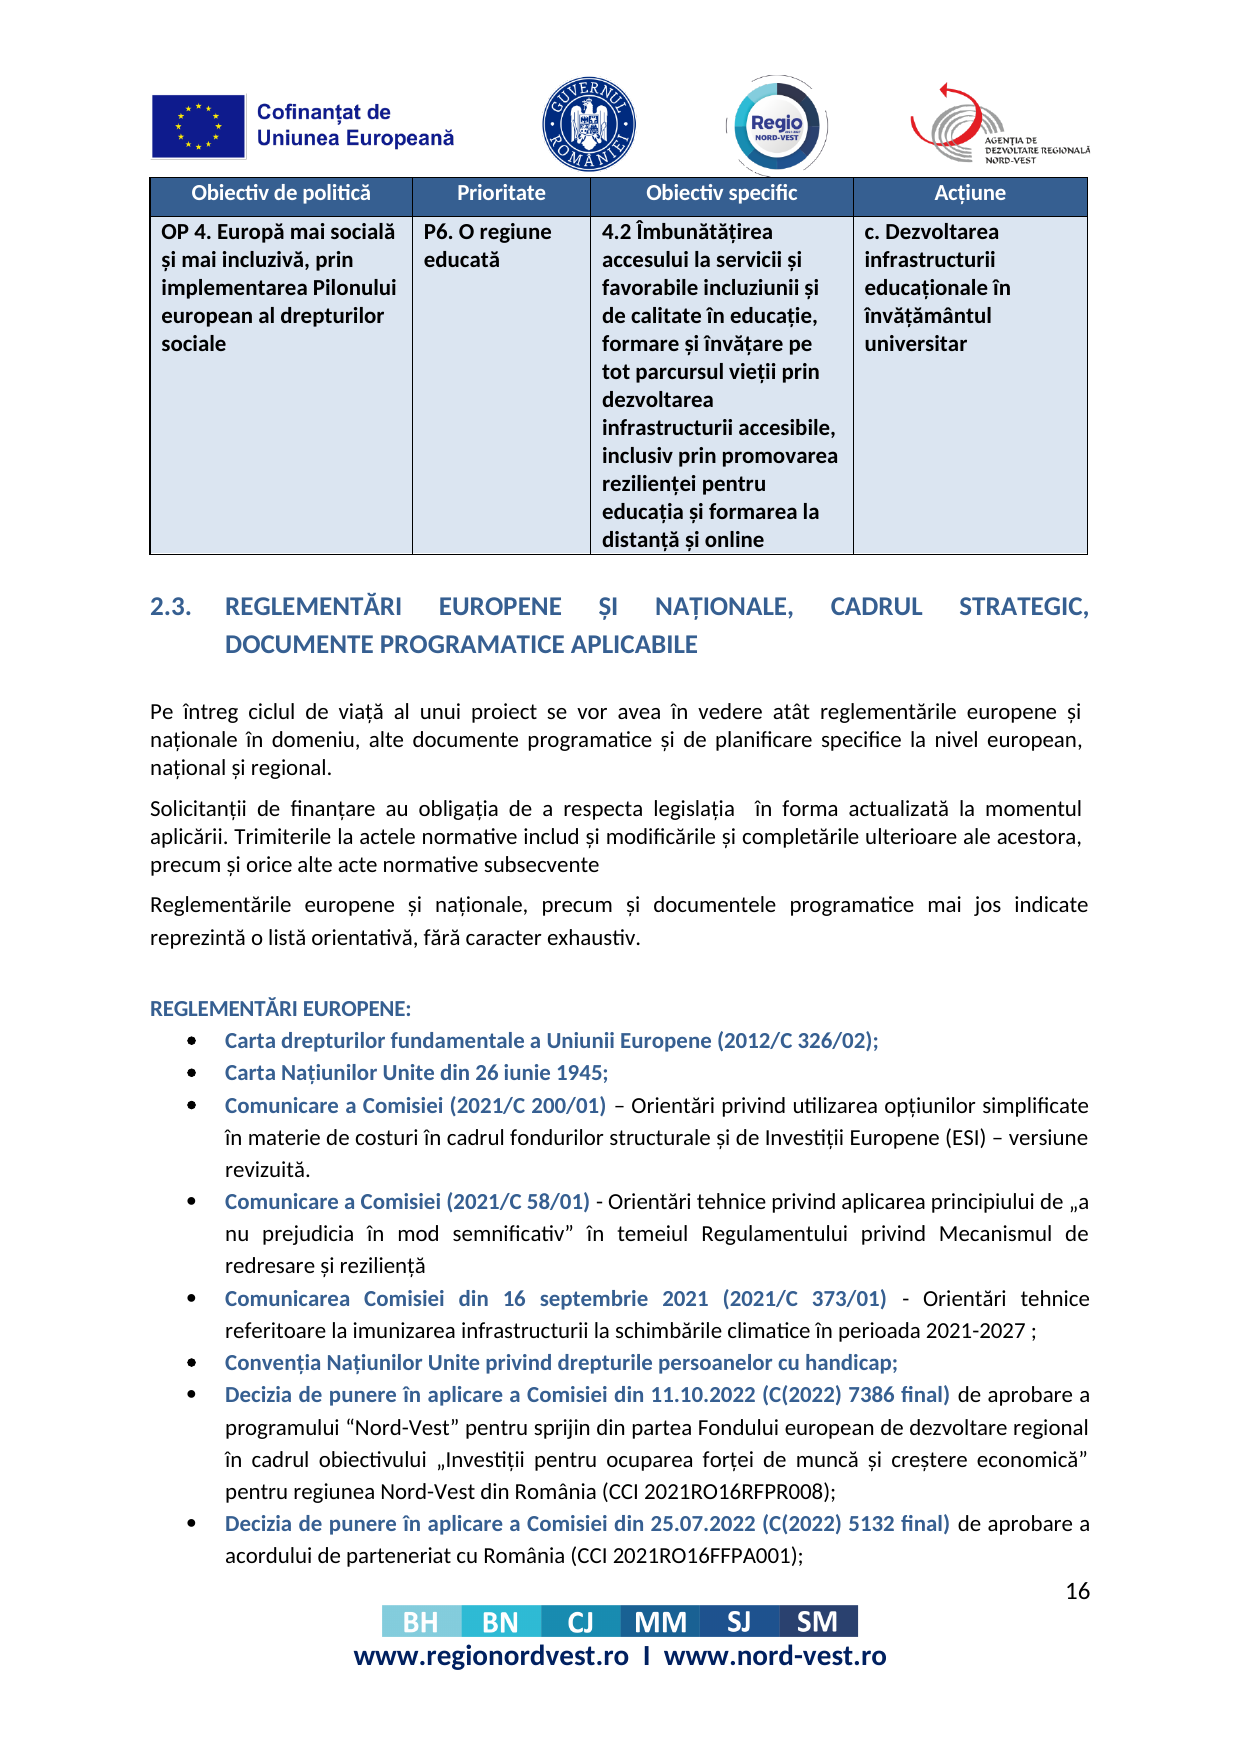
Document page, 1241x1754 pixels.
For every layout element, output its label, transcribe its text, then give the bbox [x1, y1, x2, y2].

list Comunicarea Comisiei din 16 septembrie 2021 (2021/C 373/01) - Orientări tehnice referitoare la imunizarea infrastructurii la schimbările climatice în perioada 2021-2027 ; [187, 1284, 1090, 1344]
picture [382, 1605, 859, 1637]
list Carta drepturilor fundamentale a Uniunii Europene (2012/C 326/02); [187, 1026, 1090, 1054]
table_header Obiectiv specific [591, 178, 853, 216]
table_header Acțiune [854, 178, 1087, 216]
list Convenția Națiunilor Unite privind drepturile persoanelor cu handicap; [187, 1348, 1090, 1376]
text Reglementările europene și naționale, precum și documentele programatice mai jos indicate reprezintă o listă orientativă, fără caracter exhaustiv. [150, 891, 1090, 951]
table_cell P6. O regiune educată [413, 217, 590, 553]
list Comunicare a Comisiei (2021/C 200/01) – Orientări privind utilizarea opțiunilor simplificate în materie de costuri în cadrul fondurilor structurale și de Investiții Europene (ESI) – versiune revizuită. [187, 1091, 1090, 1183]
table_header Prioritate [413, 178, 590, 216]
subtitle REGLEMENTĂRI EUROPENE ȘI NAȚIONALE, CADRUL STRATEGIC, DOCUMENTE PROGRAMATICE APLICABILE [150, 589, 1090, 660]
list Carta Națiunilor Unite din 26 iunie 1945; [187, 1058, 1090, 1087]
picture [150, 75, 1091, 178]
text Solicitanții de finanțare au obligația de a respecta legislația în forma actualizată la momentul aplicării. Trimiterile la actele normative includ și modificările și completările ulterioare ale acestora, precum și orice alte acte normative subsecvente [150, 794, 1084, 878]
table_cell 4.2 Îmbunătățirea accesului la servicii și favorabile incluziunii și de calitate în educație, formare și învățare pe tot parcursul vieții prin dezvoltarea infrastructurii accesibile, inclusiv prin promovarea rezilienței pentru educația și formarea la distanță și online [591, 217, 853, 553]
table_cell OP 4. Europă mai socială și mai incluzivă, prin implementarea Pilonului european al drepturilor sociale [151, 217, 412, 553]
list Decizia de punere în aplicare a Comisiei din 25.07.2022 (C(2022) 5132 final) de aprobare a acordului de parteneriat cu România (CCI 2021RO16FFPA001); [187, 1509, 1090, 1569]
text REGLEMENTĂRI EUROPENE: [150, 994, 1090, 1022]
table_header Obiectiv de politică [151, 178, 412, 216]
text Pe întreg ciclul de viață al unui proiect se vor avea în vedere atât reglementările europene și naționale în domeniu, alte documente programatice și de planificare specifice la nivel european, național și regional. [150, 697, 1084, 782]
list Decizia de punere în aplicare a Comisiei din 11.10.2022 (C(2022) 7386 final) de aprobare a programului “Nord-Vest” pentru sprijin din partea Fondului european de dezvoltare regional în cadrul obiectivului „Investiții pentru ocuparea forței de muncă și creștere economică” pentru regiunea Nord-Vest din România (CCI 2021RO16RFPR008); [187, 1380, 1090, 1505]
table_cell c. Dezvoltarea infrastructurii educaționale în învățământul universitar [854, 217, 1087, 553]
list Comunicare a Comisiei (2021/C 58/01) - Orientări tehnice privind aplicarea principiului de „a nu prejudicia în mod semnificativ” în temeiul Regulamentului privind Mecanismul de redresare și reziliență [187, 1187, 1090, 1280]
